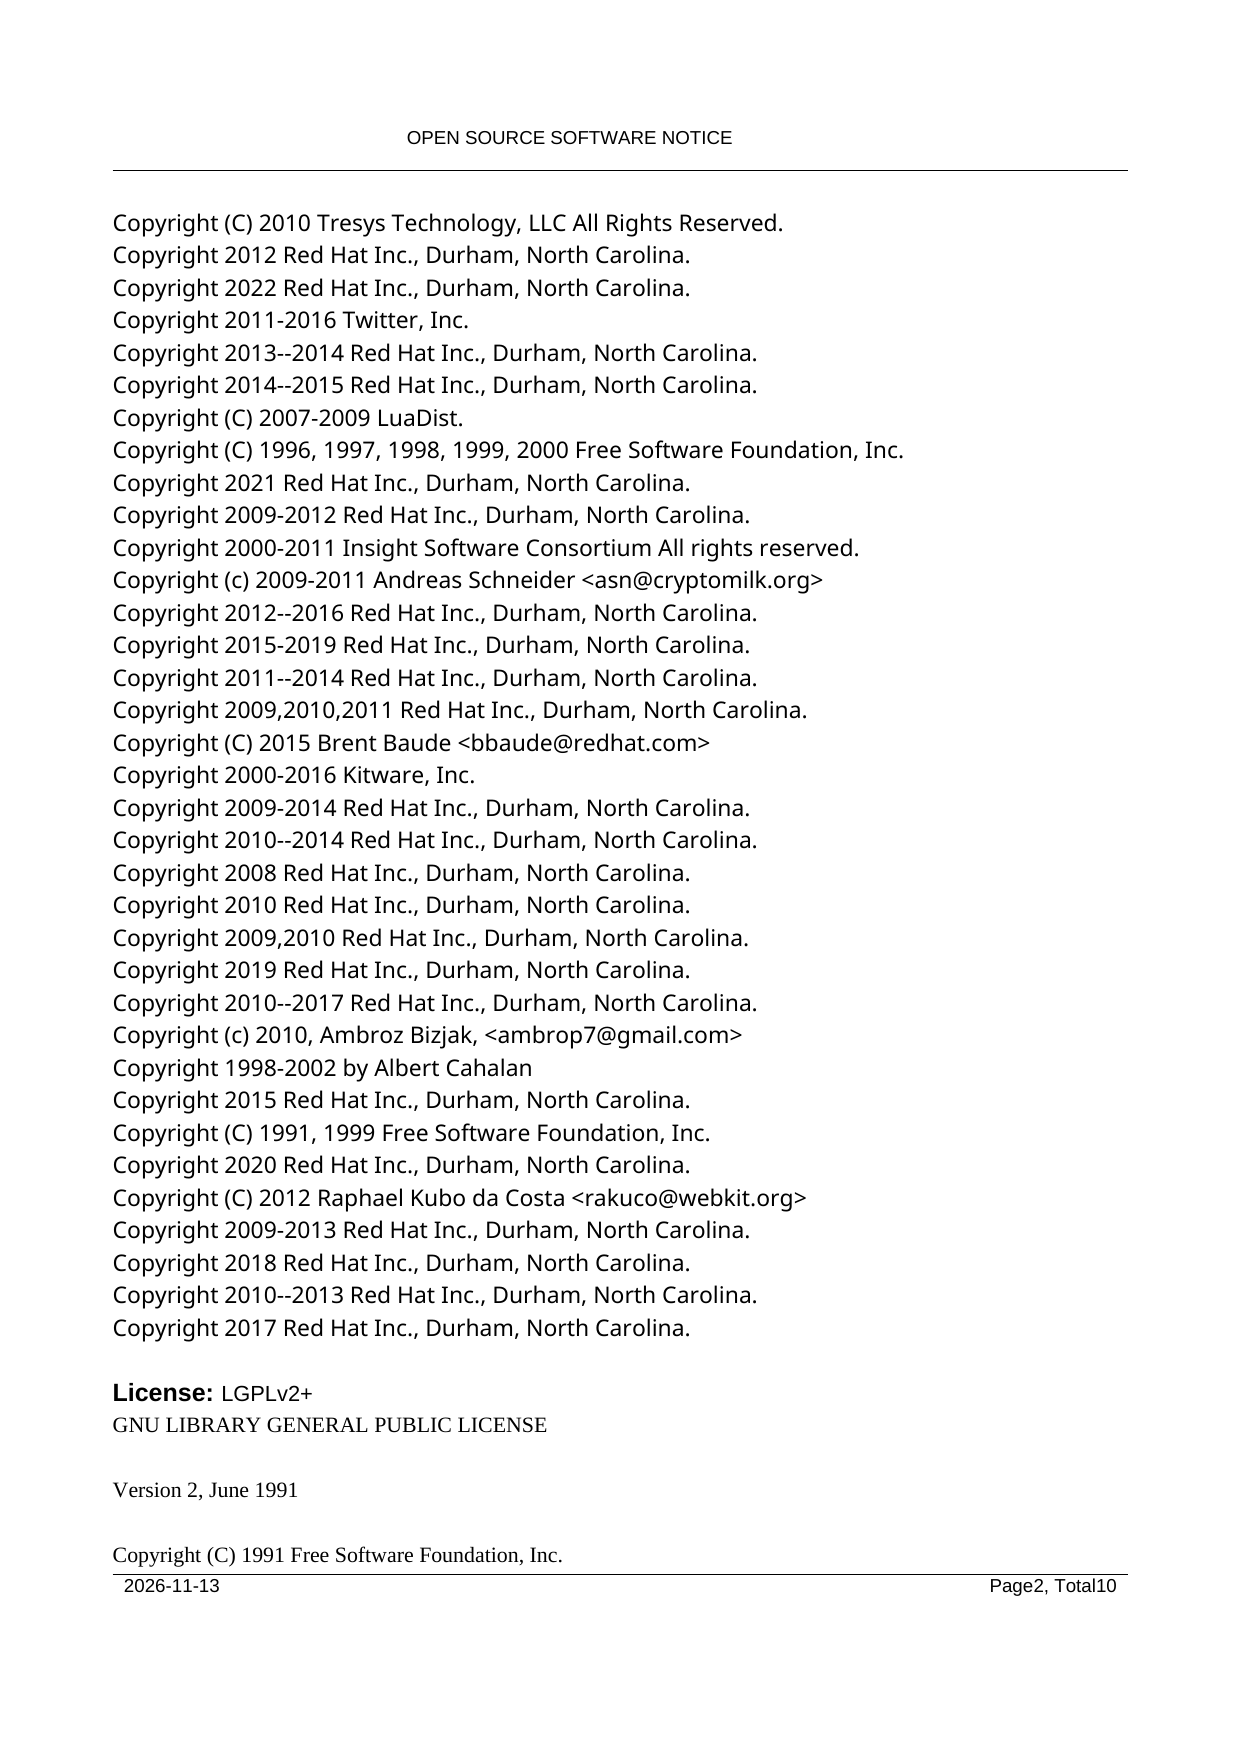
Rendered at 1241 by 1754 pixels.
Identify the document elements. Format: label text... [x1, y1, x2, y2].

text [112, 206, 1128, 1376]
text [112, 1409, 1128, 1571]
text License: LGPLv2+ [112, 1376, 1128, 1409]
